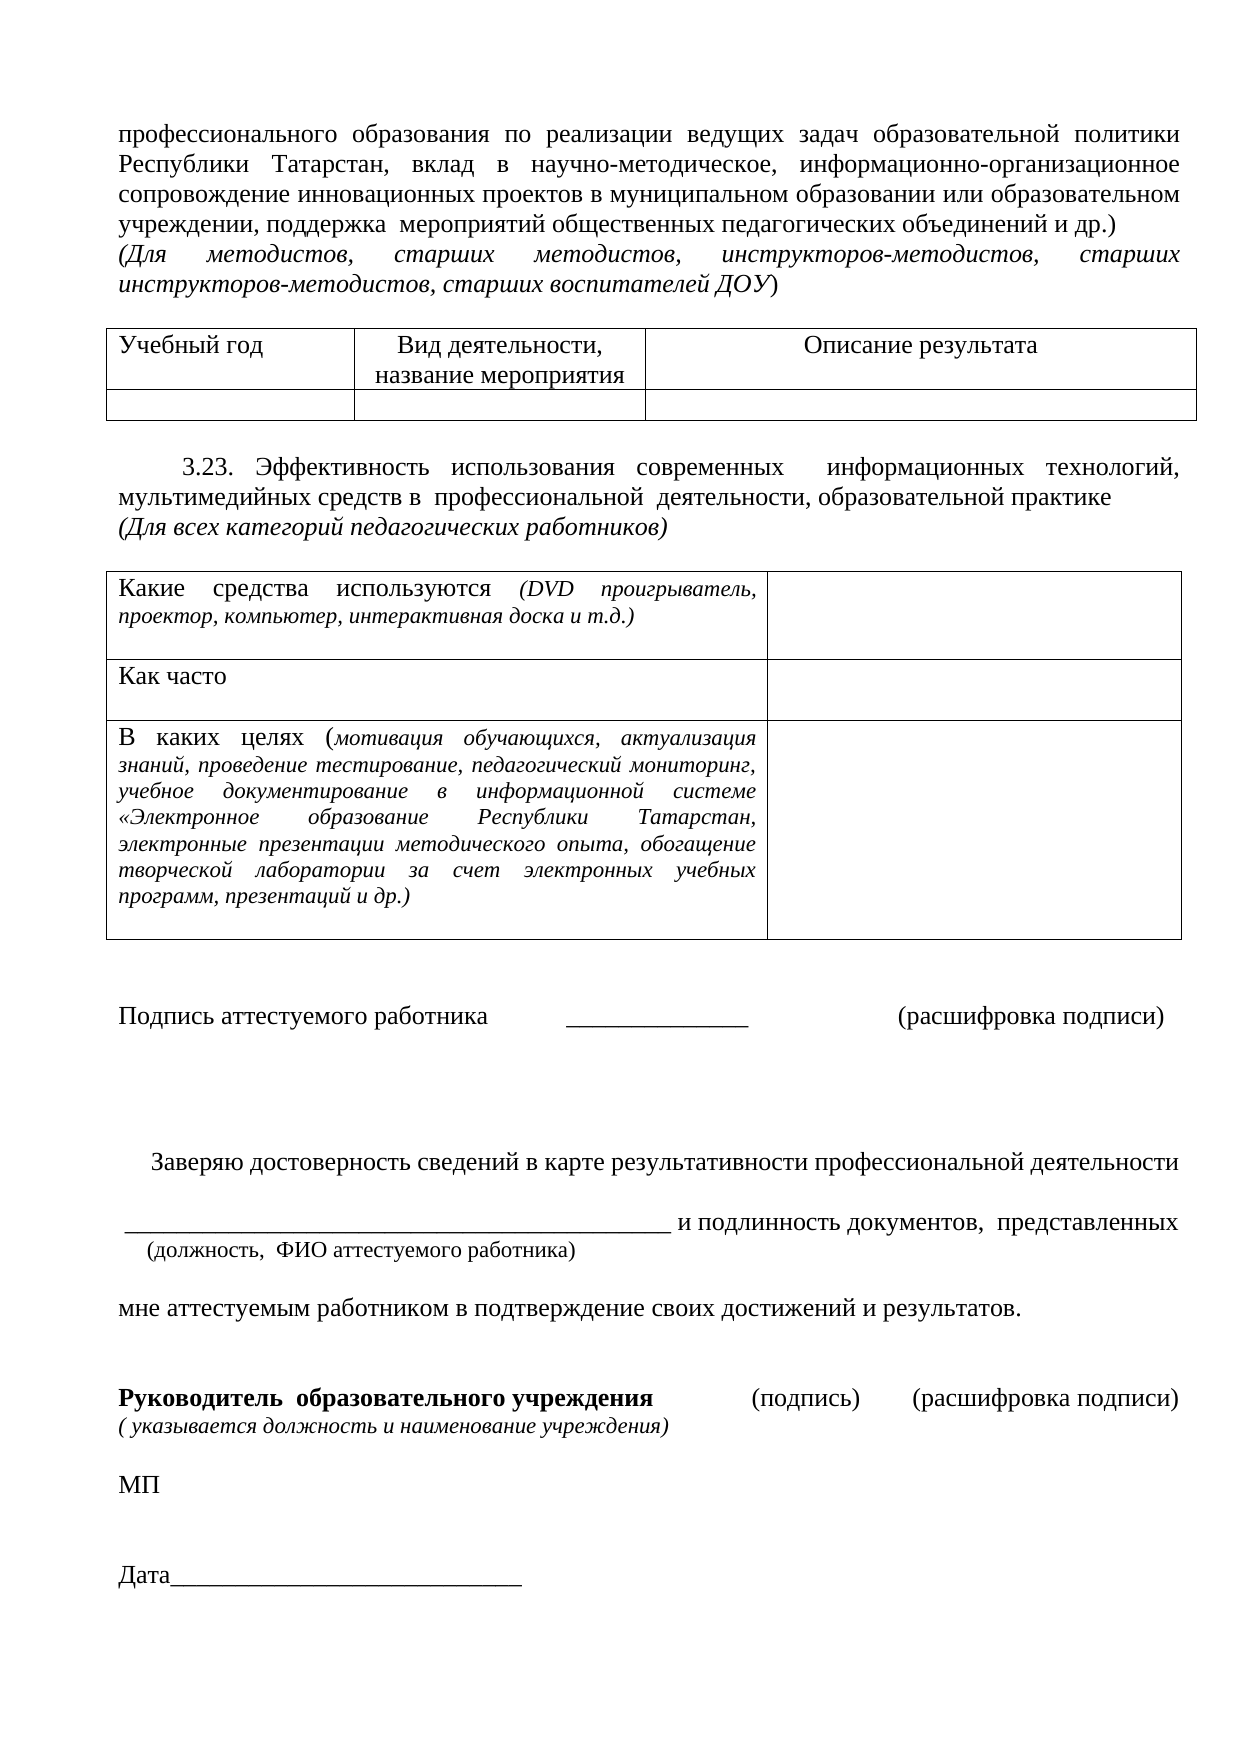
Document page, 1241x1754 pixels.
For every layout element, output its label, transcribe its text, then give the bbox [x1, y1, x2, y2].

table_cell [768, 660, 1181, 720]
table_header Вид деятельности, название мероприятия [355, 329, 645, 389]
list Руководитель образовательного учреждения (подпись) (расшифровка подписи) [118, 1382, 1181, 1412]
table_cell [355, 390, 645, 420]
list (должность, ФИО аттестуемого работника) [118, 1236, 1181, 1262]
table_cell [646, 390, 1196, 420]
table_cell Как часто [107, 660, 767, 720]
list (Для всех категорий педагогических работников) [118, 511, 1181, 541]
list (Для методистов, старших методистов, инструкторов-методистов, старших инструкторов-методистов, старших воспитателей ДОУ) [118, 238, 1181, 298]
list МП [118, 1469, 1181, 1499]
table_cell В каких целях (мотивация обучающихся, актуализация знаний, проведение тестирование, педагогический мониторинг, учебное документирование в информационной системе «Электронное образование Республики Татарстан, электронные презентации методического опыта, обогащение творческой лаборатории за счет электронных учебных программ, презентаций и др.) [107, 721, 767, 939]
table_header Учебный год [107, 329, 354, 389]
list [118, 118, 1181, 238]
table_cell [107, 390, 354, 420]
list Заверяю достоверность сведений в карте результативности профессиональной деятельности [118, 1146, 1181, 1176]
list Подпись аттестуемого работника ______________ (расшифровка подписи) [118, 1000, 1181, 1030]
list 3.23. Эффективность использования современных информационных технологий, мультимедийных средств в профессиональной деятельности, образовательной практике [118, 451, 1181, 511]
list мне аттестуемым работником в подтверждение своих достижений и результатов. [118, 1292, 1181, 1322]
list ( указывается должность и наименование учреждения) [118, 1412, 1181, 1439]
list __________________________________________ и подлинность документов, представленных [118, 1206, 1181, 1236]
list Дата___________________________ [118, 1559, 1181, 1589]
table_header Какие средства используются (DVD проигрыватель, проектор, компьютер, интерактивная доска и т.д.) [107, 572, 767, 659]
table_header Описание результата [646, 329, 1196, 389]
table_cell [768, 721, 1181, 939]
table_header [768, 572, 1181, 659]
